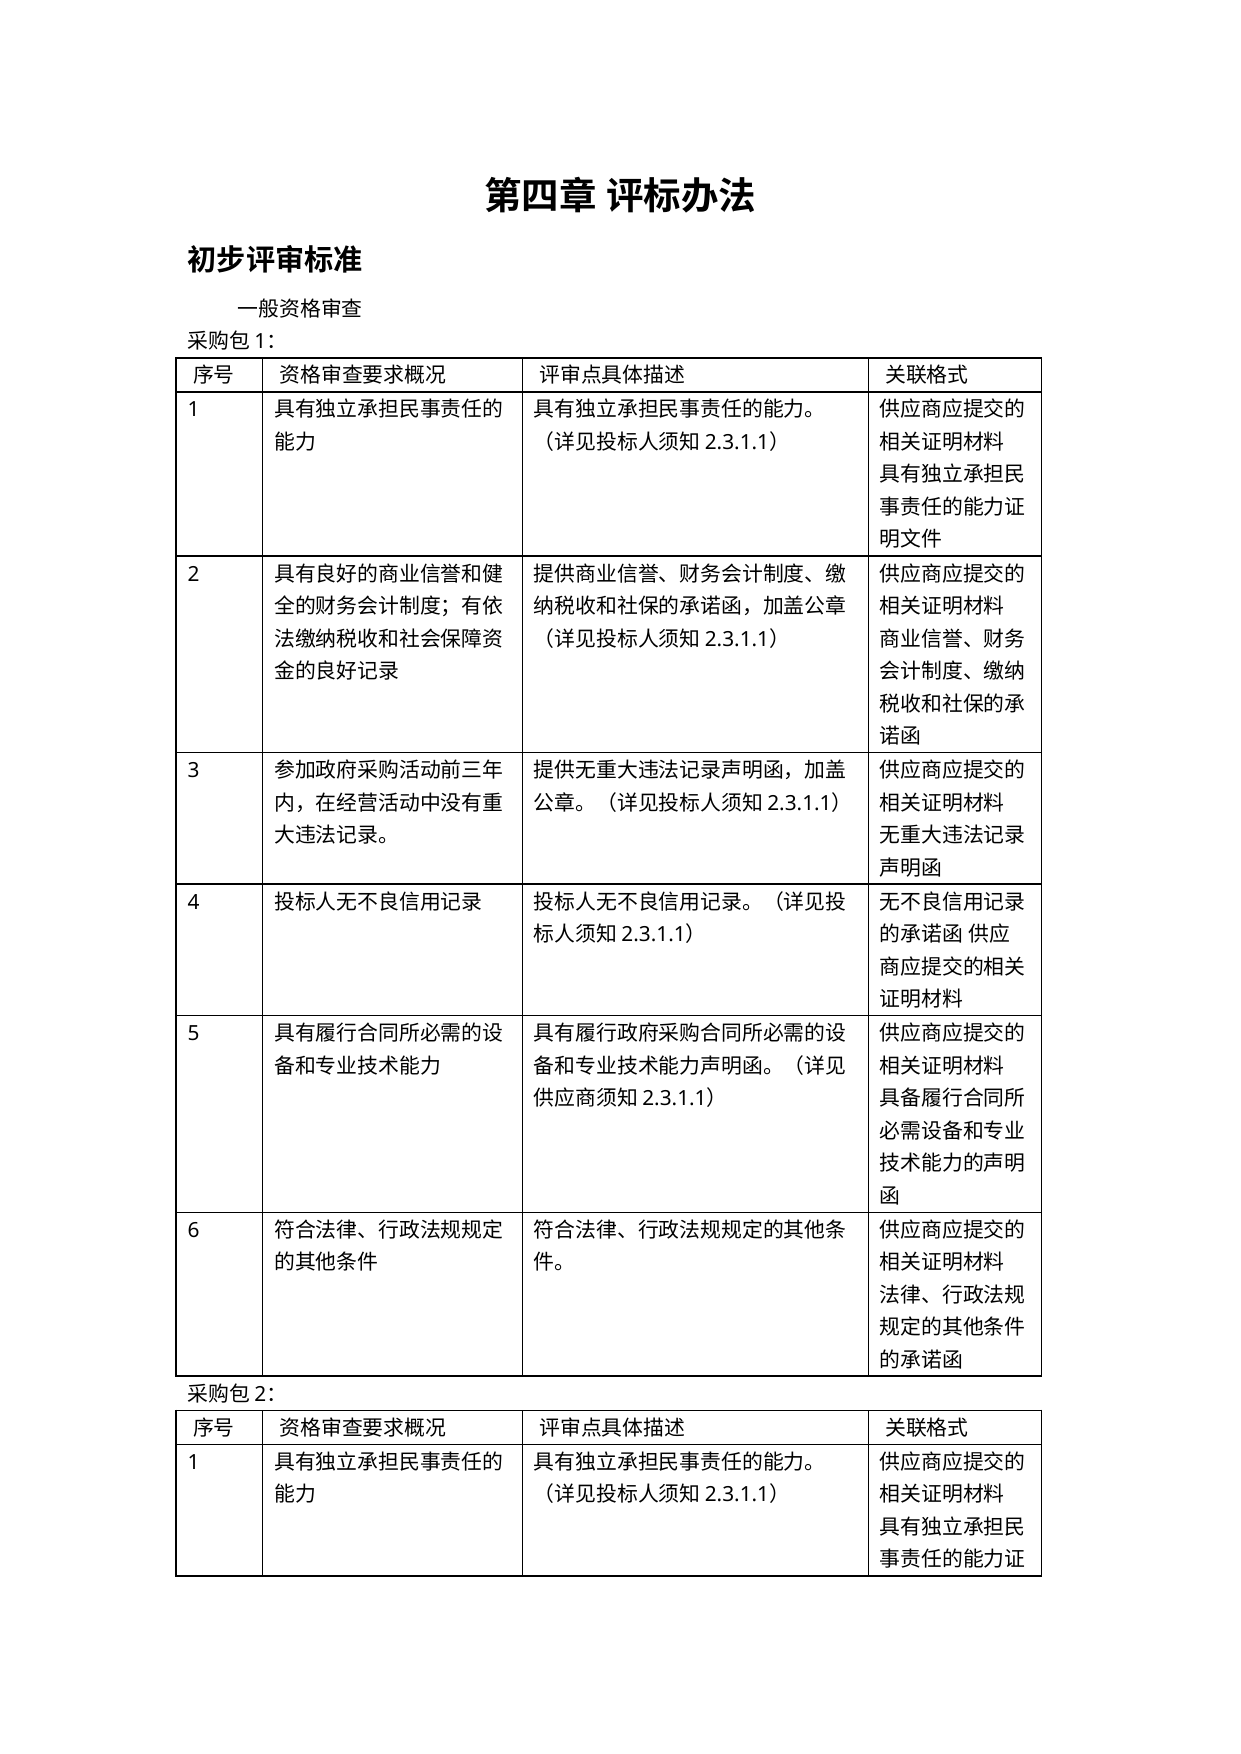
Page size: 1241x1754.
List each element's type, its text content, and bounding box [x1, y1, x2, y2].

table_cell 6 [177, 1213, 262, 1375]
table_cell 3 [177, 753, 262, 883]
table_header 关联格式 [869, 359, 1041, 391]
text 采购包1： [187, 324, 1053, 357]
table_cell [523, 1445, 868, 1575]
table_cell 提供商业信誉、财务会计制度、缴纳税收和社保的承诺函，加盖公章（详见投标人须知2.3.1.1） [523, 557, 868, 752]
table_cell 无不良信用记录的承诺函 供应商应提交的相关证明材料 [869, 885, 1041, 1015]
table_header 资格审查要求概况 [263, 359, 522, 391]
table_cell 具有履行政府采购合同所必需的设备和专业技术能力声明函。（详见供应商须知2.3.1.1） [523, 1016, 868, 1211]
table_header 资格审查要求概况 [263, 1411, 522, 1443]
table_cell 2 [177, 557, 262, 752]
table_cell 供应商应提交的相关证明材料 具备履行合同所必需设备和专业技术能力的声明函 [869, 1016, 1041, 1211]
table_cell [869, 1445, 1041, 1575]
table_cell 4 [177, 885, 262, 1015]
table_header 序号 [177, 1411, 262, 1443]
table_cell 具有独立承担民事责任的能力 [263, 393, 522, 555]
table_header 序号 [177, 359, 262, 391]
table_cell 具有履行合同所必需的设备和专业技术能力 [263, 1016, 522, 1211]
table_header 关联格式 [869, 1411, 1041, 1443]
table_cell 供应商应提交的相关证明材料 法律、行政法规规定的其他条件的承诺函 [869, 1213, 1041, 1375]
table_header 评审点具体描述 [523, 359, 868, 391]
table_cell 供应商应提交的相关证明材料 商业信誉、财务会计制度、缴纳税收和社保的承诺函 [869, 557, 1041, 752]
table_cell 1 [177, 1445, 262, 1575]
table_cell 投标人无不良信用记录。（详见投标人须知2.3.1.1） [523, 885, 868, 1015]
table_cell 符合法律、行政法规规定的其他条件 [263, 1213, 522, 1375]
table_cell 供应商应提交的相关证明材料 无重大违法记录声明函 [869, 753, 1041, 883]
table_cell 符合法律、行政法规规定的其他条件。 [523, 1213, 868, 1375]
table_cell 具有独立承担民事责任的能力。（详见投标人须知2.3.1.1） [523, 393, 868, 555]
text 初步评审标准 [187, 227, 1053, 292]
text 采购包2： [187, 1377, 1053, 1409]
table_cell 1 [177, 393, 262, 555]
table_cell 投标人无不良信用记录 [263, 885, 522, 1015]
table_cell 具有良好的商业信誉和健全的财务会计制度；有依法缴纳税收和社会保障资金的良好记录 [263, 557, 522, 752]
table_header 评审点具体描述 [523, 1411, 868, 1443]
table_cell 提供无重大违法记录声明函，加盖公章。（详见投标人须知2.3.1.1） [523, 753, 868, 883]
table_cell 供应商应提交的相关证明材料 具有独立承担民事责任的能力证明文件 [869, 393, 1041, 555]
table_cell 5 [177, 1016, 262, 1211]
text 一般资格审查 [187, 292, 1053, 324]
table_cell 具有独立承担民事责任的能力 [263, 1445, 522, 1575]
table_cell 参加政府采购活动前三年内，在经营活动中没有重大违法记录。 [263, 753, 522, 883]
text 第四章 评标办法 [187, 162, 1053, 227]
